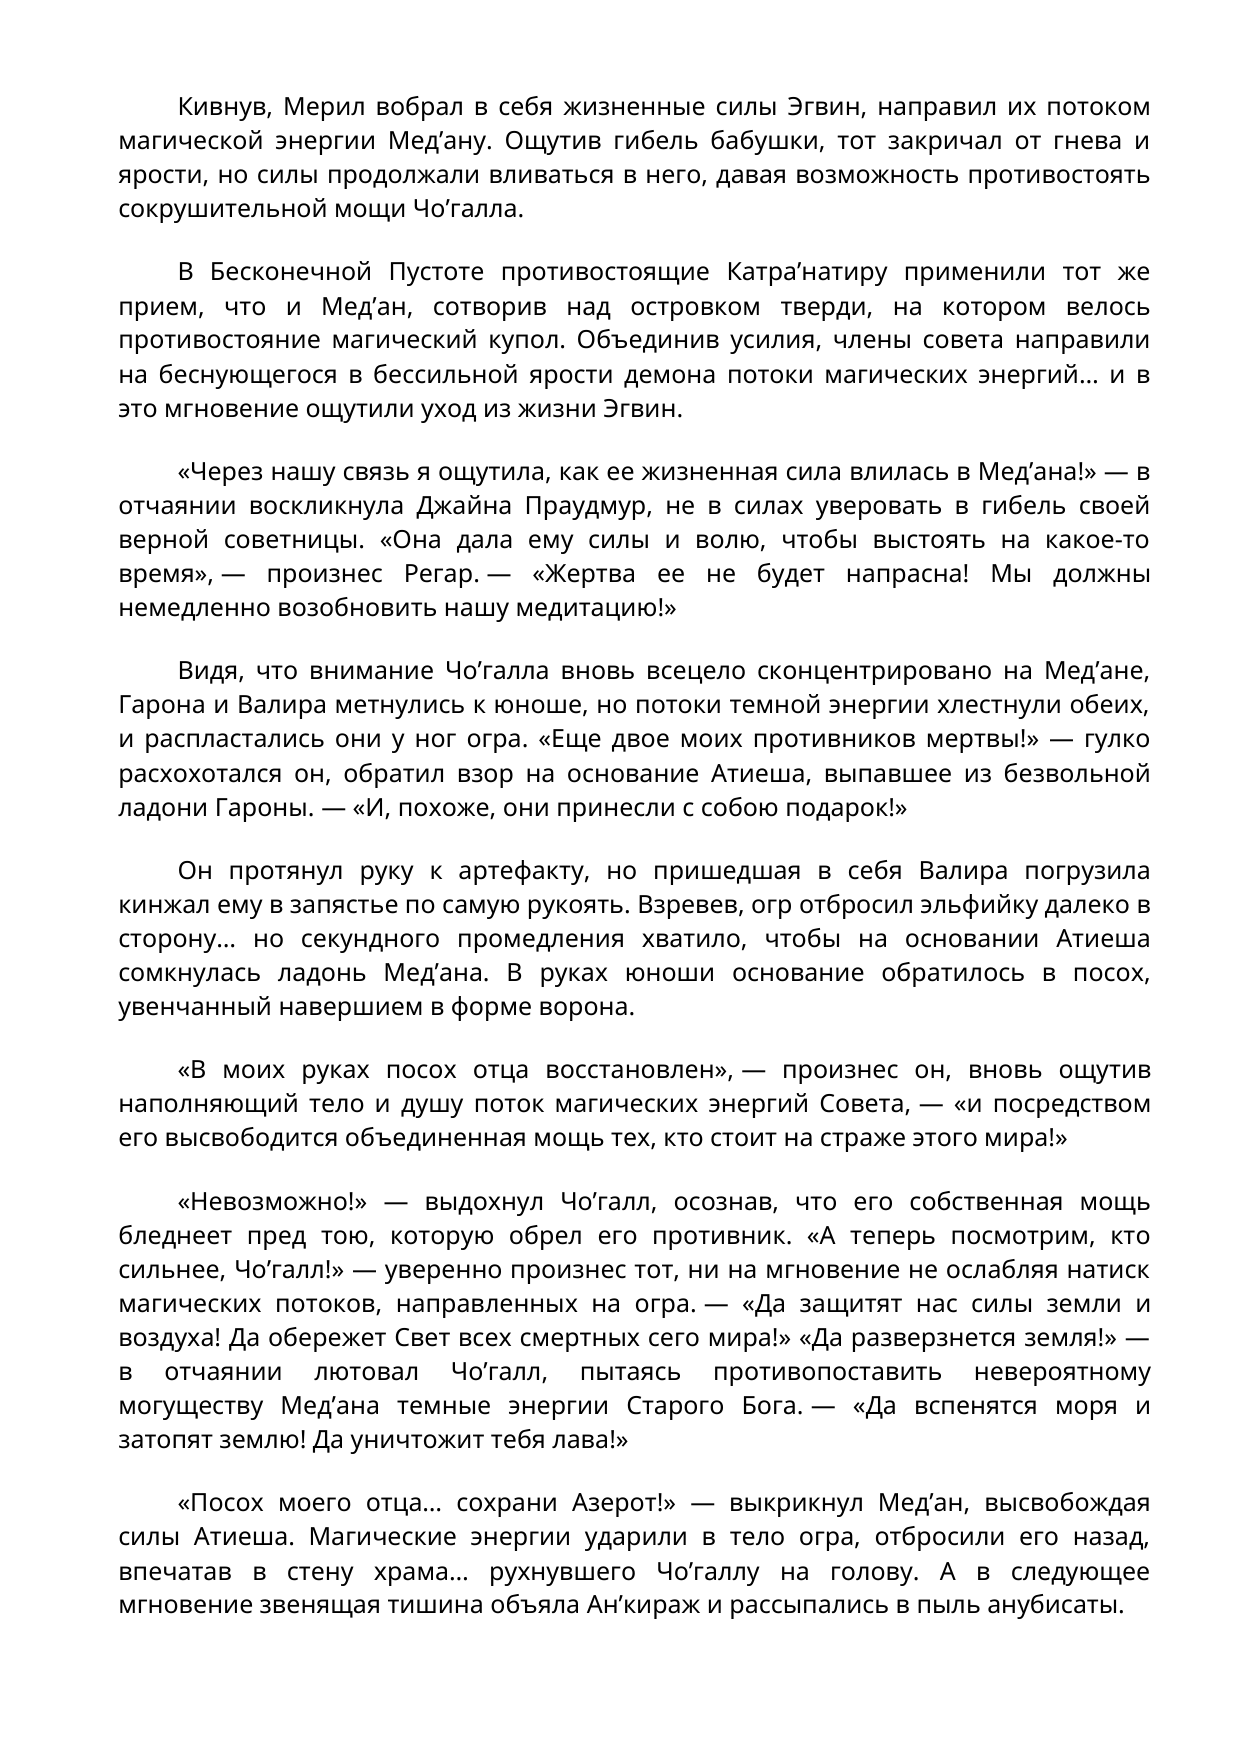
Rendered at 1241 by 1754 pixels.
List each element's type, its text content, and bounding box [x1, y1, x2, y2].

text «Посох моего отца… сохрани Азерот!» — выкрикнул Мед’ан, высвобождая силы Атиеша. Магические энергии ударили в тело огра, отбросили его назад, впечатав в стену храма… рухнувшего Чо’галлу на голову. А в следующее мгновение звенящая тишина объяла Ан’кираж и рассыпались в пыль анубисаты. [118, 1485, 1152, 1621]
text Он протянул руку к артефакту, но пришедшая в себя Валира погрузила кинжал ему в запястье по самую рукоять. Взревев, огр отбросил эльфийку далеко в сторону… но секундного промедления хватило, чтобы на основании Атиеша сомкнулась ладонь Мед’ана. В руках юноши основание обратилось в посох, увенчанный навершием в форме ворона. [118, 852, 1152, 1023]
text Видя, что внимание Чо’галла вновь всецело сконцентрировано на Мед’ане, Гарона и Валира метнулись к юноше, но потоки темной энергии хлестнули обеих, и распластались они у ног огра. «Еще двое моих противников мертвы!» — гулко расхохотался он, обратил взор на основание Атиеша, выпавшее из безвольной ладони Гароны. — «И, похоже, они принесли с собою подарок!» [118, 653, 1152, 823]
text «В моих руках посох отца восстановлен», — произнес он, вновь ощутив наполняющий тело и душу поток магических энергий Совета, — «и посредством его высвободится объединенная мощь тех, кто стоит на страже этого мира!» [118, 1052, 1152, 1154]
text В Бесконечной Пустоте противостоящие Катра’натиру применили тот же прием, что и Мед’ан, сотворив над островком тверди, на котором велось противостояние магический купол. Объединив усилия, члены совета направили на беснующегося в бессильной ярости демона потоки магических энергий… и в это мгновение ощутили уход из жизни Эгвин. [118, 254, 1152, 424]
text «Через нашу связь я ощутила, как ее жизненная сила влилась в Мед’ана!» — в отчаянии воскликнула Джайна Праудмур, не в силах уверовать в гибель своей верной советницы. «Она дала ему силы и волю, чтобы выстоять на какое-то время», — произнес Регар. — «Жертва ее не будет напрасна! Мы должны немедленно возобновить нашу медитацию!» [118, 453, 1152, 624]
text Кивнув, Мерил вобрал в себя жизненные силы Эгвин, направил их потоком магической энергии Мед’ану. Ощутив гибель бабушки, тот закричал от гнева и ярости, но силы продолжали вливаться в него, давая возможность противостоять сокрушительной мощи Чо’галла. [118, 89, 1152, 225]
text «Невозможно!» — выдохнул Чо’галл, осознав, что его собственная мощь бледнеет пред тою, которую обрел его противник. «А теперь посмотрим, кто сильнее, Чо’галл!» — уверенно произнес тот, ни на мгновение не ослабляя натиск магических потоков, направленных на огра. — «Да защитят нас силы земли и воздуха! Да обережет Свет всех смертных сего мира!» «Да разверзнется земля!» — в отчаянии лютовал Чо’галл, пытаясь противопоставить невероятному могуществу Мед’ана темные энергии Старого Бога. — «Да вспенятся моря и затопят землю! Да уничтожит тебя лава!» [118, 1183, 1152, 1456]
